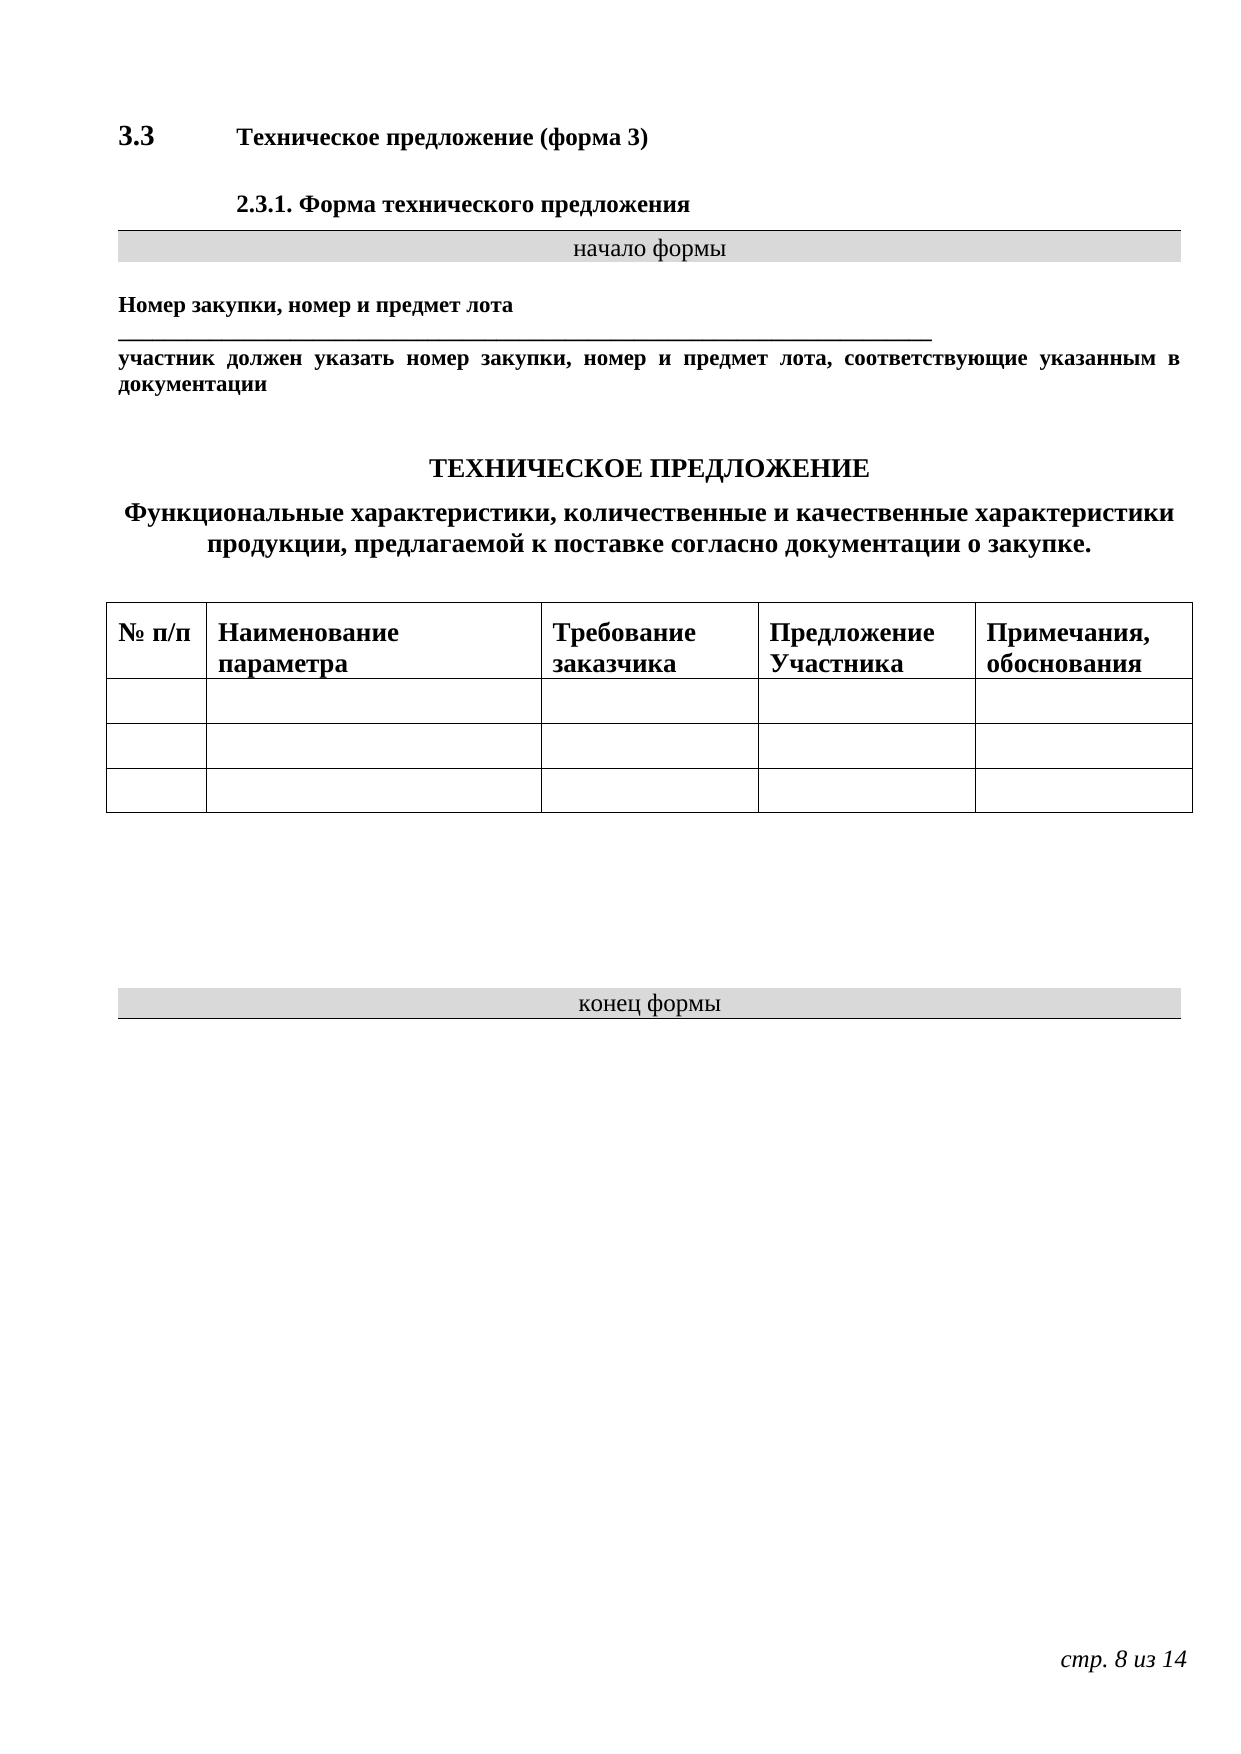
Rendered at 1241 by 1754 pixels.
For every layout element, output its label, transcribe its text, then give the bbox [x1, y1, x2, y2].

table_header Предложение Участника [759, 603, 975, 678]
table_cell [107, 724, 206, 767]
table_cell [207, 679, 541, 723]
table_cell [542, 724, 758, 767]
table_cell [976, 724, 1192, 767]
table_cell [759, 679, 975, 723]
table_cell [107, 769, 206, 812]
text начало формы [118, 231, 1181, 262]
table_header Примечания, обоснования [976, 603, 1192, 678]
subtitle Техническое предложение (форма 3) [118, 118, 1181, 152]
table_header Требование заказчика [542, 603, 758, 678]
table_header № п/п [107, 603, 206, 678]
table_cell [976, 769, 1192, 812]
table_cell [759, 724, 975, 767]
table_cell [207, 724, 541, 767]
table_cell [976, 679, 1192, 723]
table_cell [759, 769, 975, 812]
text Номер закупки, номер и предмет лота [118, 291, 1181, 317]
table_cell [542, 769, 758, 812]
text Функциональные характеристики, количественные и качественные характеристики продукции, предлагаемой к поставке согласно документации о закупке. [118, 496, 1181, 558]
text ТЕХНИЧЕСКОЕ ПРЕДЛОЖЕНИЕ [118, 453, 1181, 484]
text конец формы [118, 988, 1181, 1018]
subtitle 2.3.1. Форма технического предложения [236, 189, 1181, 218]
table_cell [107, 679, 206, 723]
text участник должен указать номер закупки, номер и предмет лота, соответствующие указанным в документации [118, 344, 1181, 396]
table_cell [207, 769, 541, 812]
text _______________________________________________________________________ [118, 317, 1181, 344]
table_cell [542, 679, 758, 723]
table_header Наименование параметра [207, 603, 541, 678]
